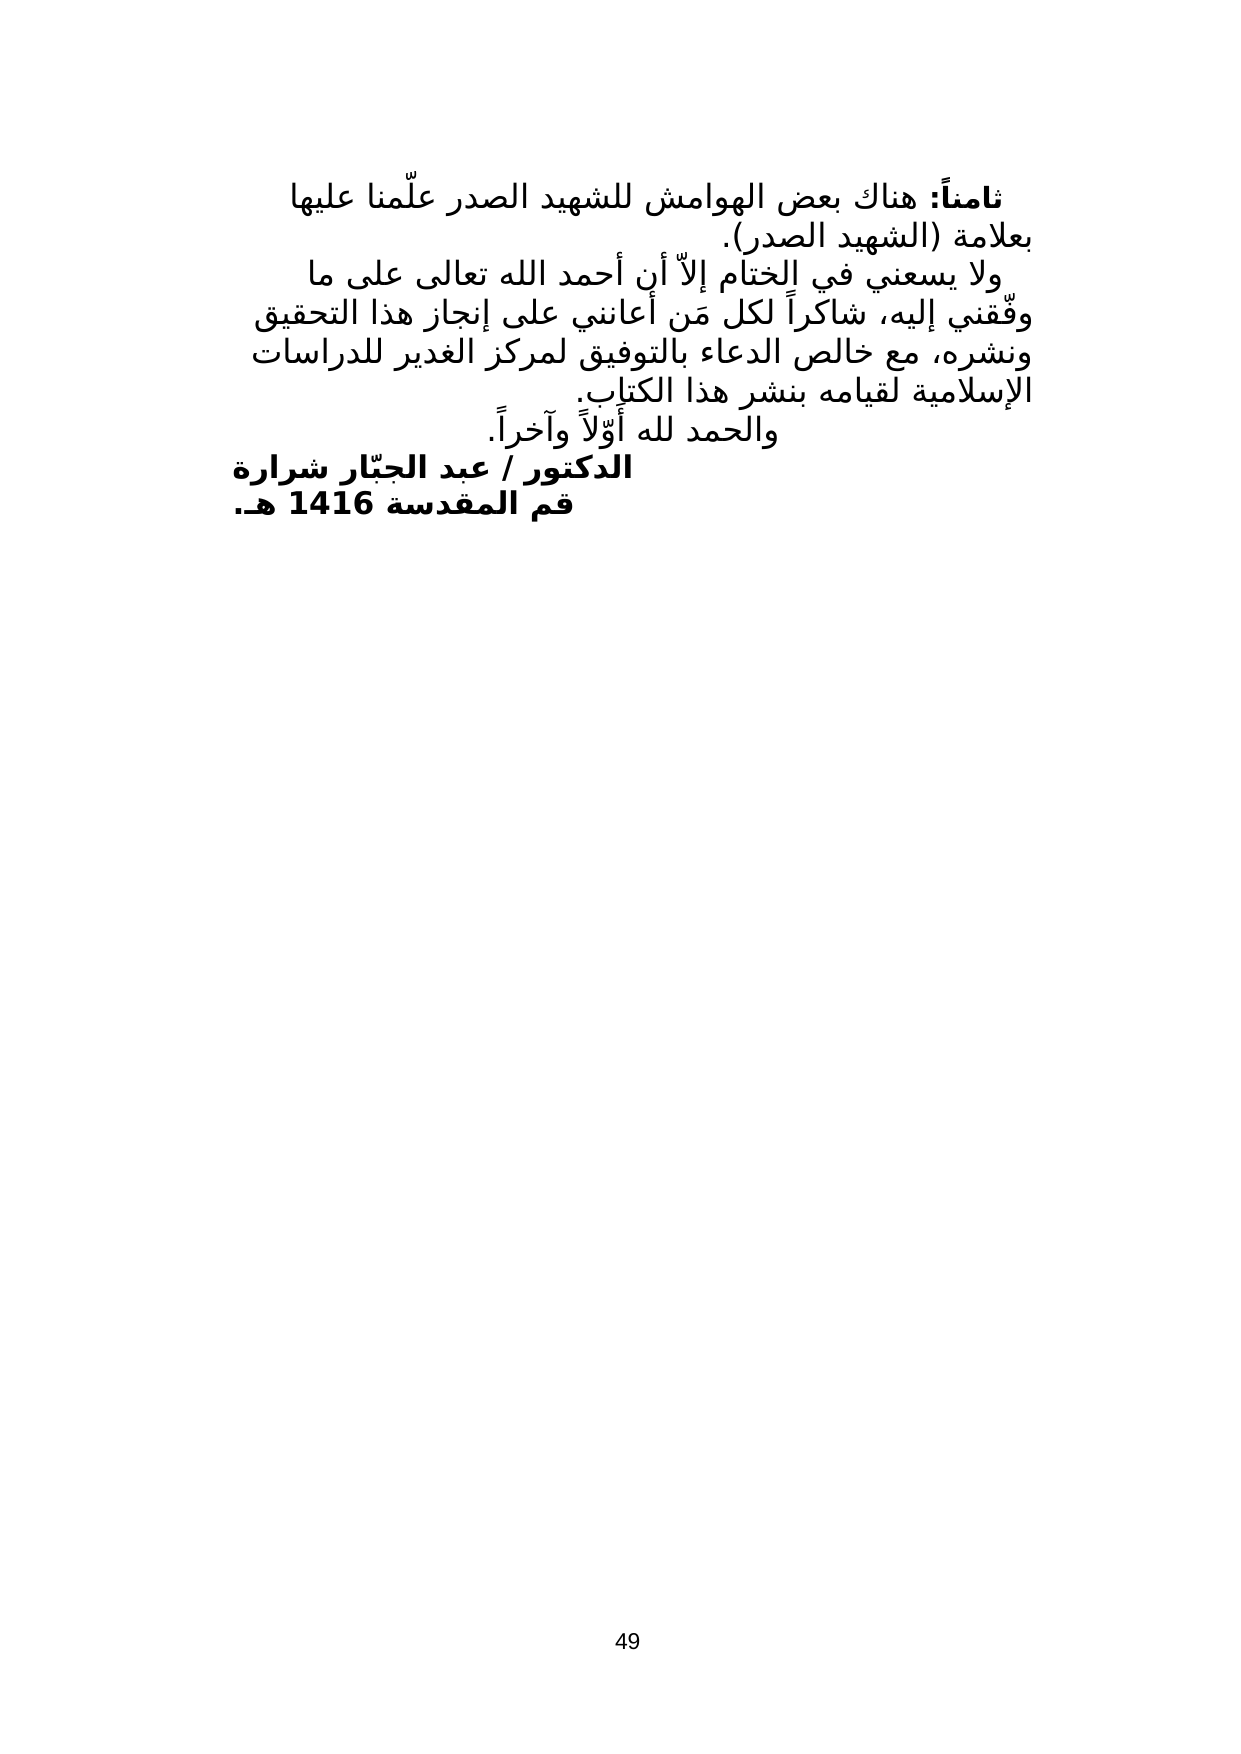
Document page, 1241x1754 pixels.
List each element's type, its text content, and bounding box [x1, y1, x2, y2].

text ثامناً: هناك بعض الهوامش للشهيد الصدر علّمنا عليها بعلامة (الشهيد الصدر). [222, 177, 1033, 255]
text ولا يسعني في الختام إلاّ أن أحمد الله تعالى على ما وفّقني إليه، شاكراً لكل مَن أعانني على إنجاز هذا التحقيق ونشره، مع خالص الدعاء بالتوفيق لمركز الغدير للدراسات الإسلامية لقيامه بنشر هذا الكتاب. [222, 255, 1033, 410]
text قم المقدسة 1416 هـ. [222, 486, 1033, 522]
text والحمد لله أَوّلاً وآخراً. [222, 410, 1033, 449]
text الدكتور / عبد الجبّار شرارة [222, 449, 1033, 486]
